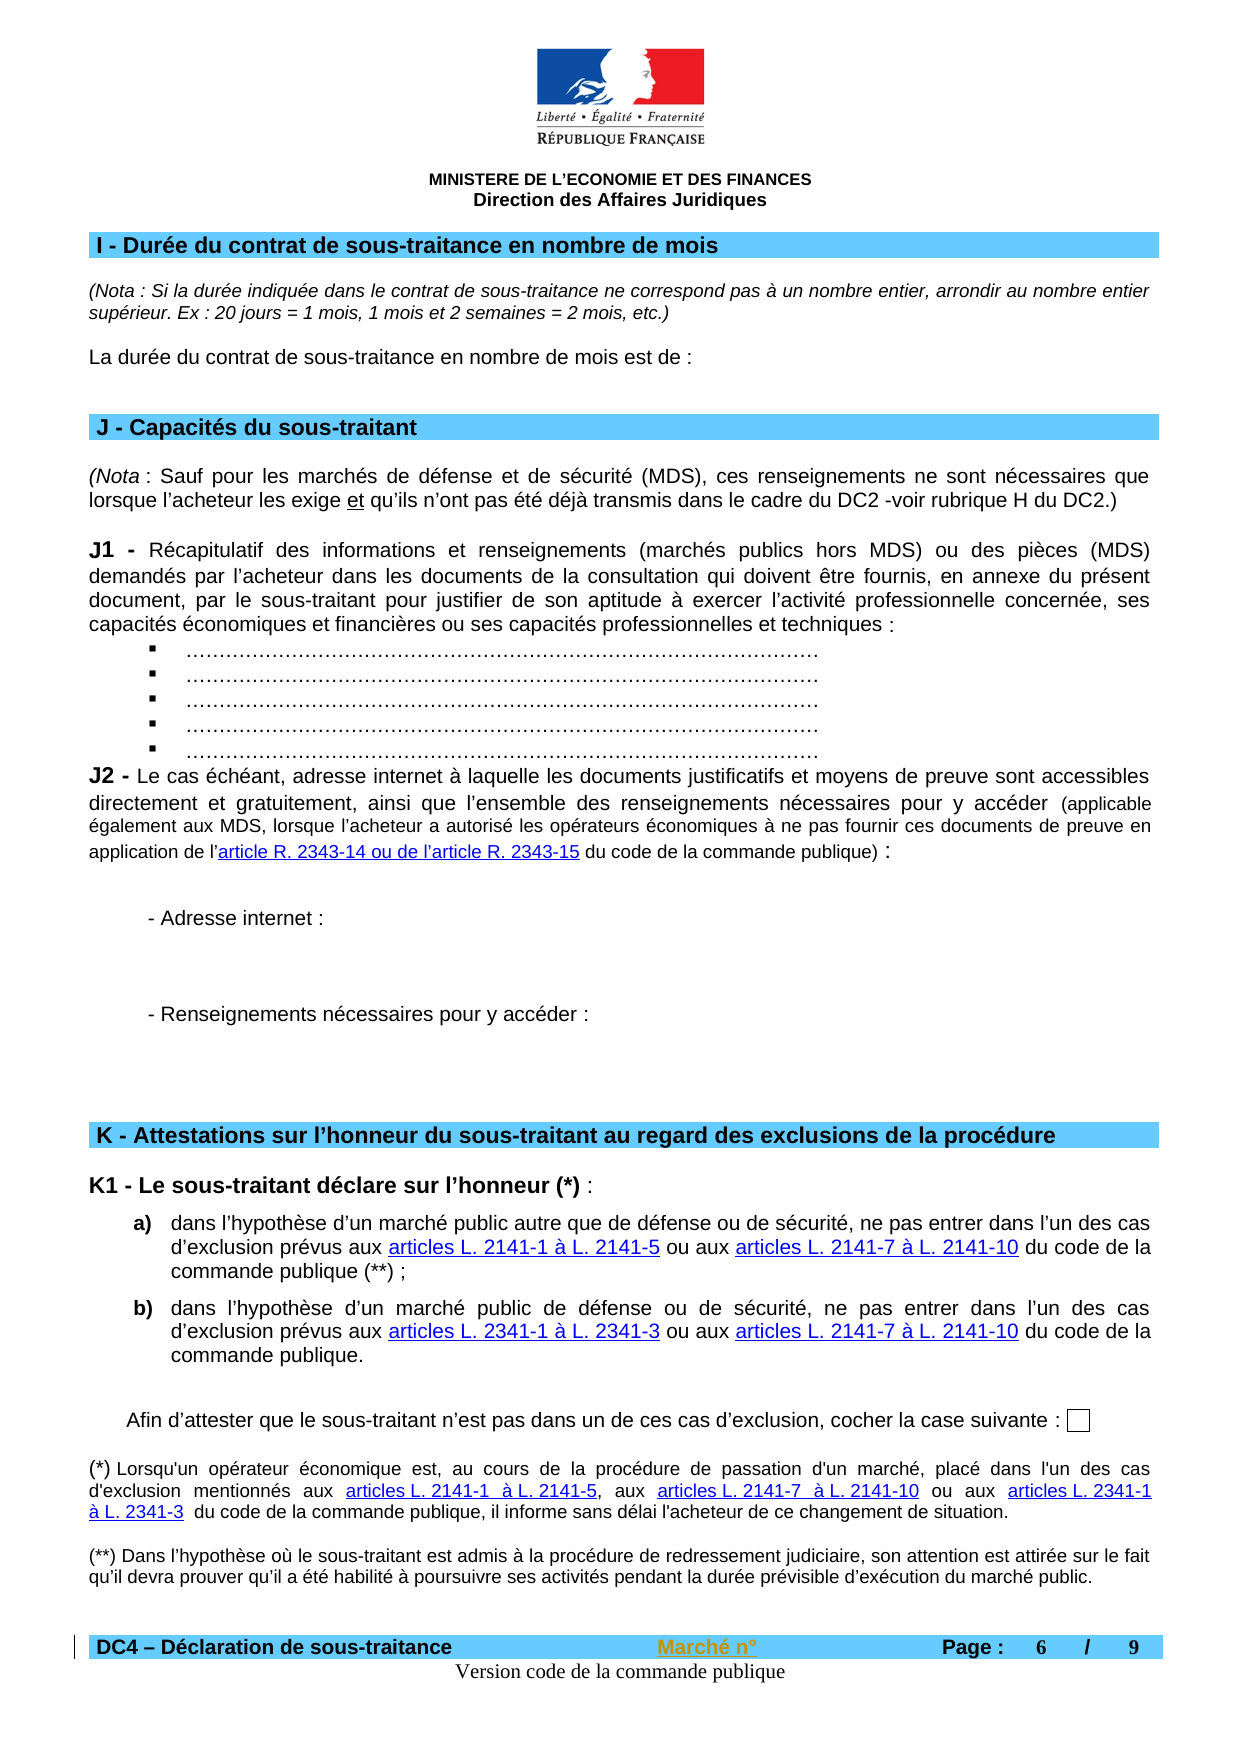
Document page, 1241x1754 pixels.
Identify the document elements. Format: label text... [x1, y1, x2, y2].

table_header I - Durée du contrat de sous-traitance en nombre de mois [89, 232, 1159, 258]
list dans l’hypothèse d’un marché public autre que de défense ou de sécurité, ne pas entrer dans l’un des cas d’exclusion prévus aux articles L. 2141-1 à L. 2141-5 ou aux articles L. 2141-7 à L. 2141-10 du code de la commande publique (**) ; [133, 1211, 1152, 1283]
text La durée du contrat de sous-traitance en nombre de mois est de : [89, 344, 1152, 368]
text - Renseignements nécessaires pour y accéder : [148, 1002, 1152, 1026]
text J1 - Récapitulatif des informations et renseignements (marchés publics hors MDS) ou des pièces (MDS) demandés par l’acheteur dans les documents de la consultation qui doivent être fournis, en annexe du présent document, par le sous-traitant pour justifier de son aptitude à exercer l’activité professionnelle concernée, ses capacités économiques et financières ou ses capacités professionnelles et techniques : [89, 536, 1152, 637]
list …………………………………………………………………………………… [148, 712, 1152, 737]
text (Nota : Sauf pour les marchés de défense et de sécurité (MDS), ces renseignements ne sont nécessaires que lorsque l’acheteur les exige et qu’ils n’ont pas été déjà transmis dans le cadre du DC2 -voir rubrique H du DC2.) [89, 464, 1152, 512]
text Afin d’attester que le sous-traitant n’est pas dans un de ces cas d’exclusion, cocher la case suivante : [126, 1408, 1152, 1432]
list …………………………………………………………………………………… [148, 737, 1152, 762]
list …………………………………………………………………………………… [148, 662, 1152, 687]
list dans l’hypothèse d’un marché public de défense ou de sécurité, ne pas entrer dans l’un des cas d’exclusion prévus aux articles L. 2341-1 à L. 2341-3 ou aux articles L. 2141-7 à L. 2141-10 du code de la commande publique. [133, 1295, 1152, 1367]
list …………………………………………………………………………………… [148, 637, 1152, 662]
list …………………………………………………………………………………… [148, 687, 1152, 712]
text (*) Lorsqu'un opérateur économique est, au cours de la procédure de passation d'un marché, placé dans l'un des cas d'exclusion mentionnés aux articles L. 2141-1 à L. 2141-5, aux articles L. 2141-7 à L. 2141-10 ou aux articles L. 2341-1 à L. 2341-3 du code de la commande publique, il informe sans délai l'acheteur de ce changement de situation. [89, 1456, 1152, 1523]
table_header J - Capacités du sous-traitant [89, 414, 1159, 440]
text K1 - Le sous-traitant déclare sur l’honneur (*) : [89, 1172, 1152, 1198]
text (**) Dans l’hypothèse où le sous-traitant est admis à la procédure de redressement judiciaire, son attention est attirée sur le fait qu’il devra prouver qu’il a été habilité à poursuivre ses activités pendant la durée prévisible d’exécution du marché public. [89, 1544, 1152, 1587]
text (Nota : Si la durée indiquée dans le contrat de sous-traitance ne correspond pas à un nombre entier, arrondir au nombre entier supérieur. Ex : 20 jours = 1 mois, 1 mois et 2 semaines = 2 mois, etc.) [89, 280, 1152, 323]
table_header K - Attestations sur l’honneur du sous-traitant au regard des exclusions de la procédure [89, 1122, 1159, 1148]
text - Adresse internet : [148, 906, 1152, 930]
text J2 - Le cas échéant, adresse internet à laquelle les documents justificatifs et moyens de preuve sont accessibles directement et gratuitement, ainsi que l’ensemble des renseignements nécessaires pour y accéder (applicable également aux MDS, lorsque l’acheteur a autorisé les opérateurs économiques à ne pas fournir ces documents de preuve en application de l’article R. 2343-14 ou de l’article R. 2343-15 du code de la commande publique) : [89, 762, 1152, 863]
picture [535, 47, 705, 146]
